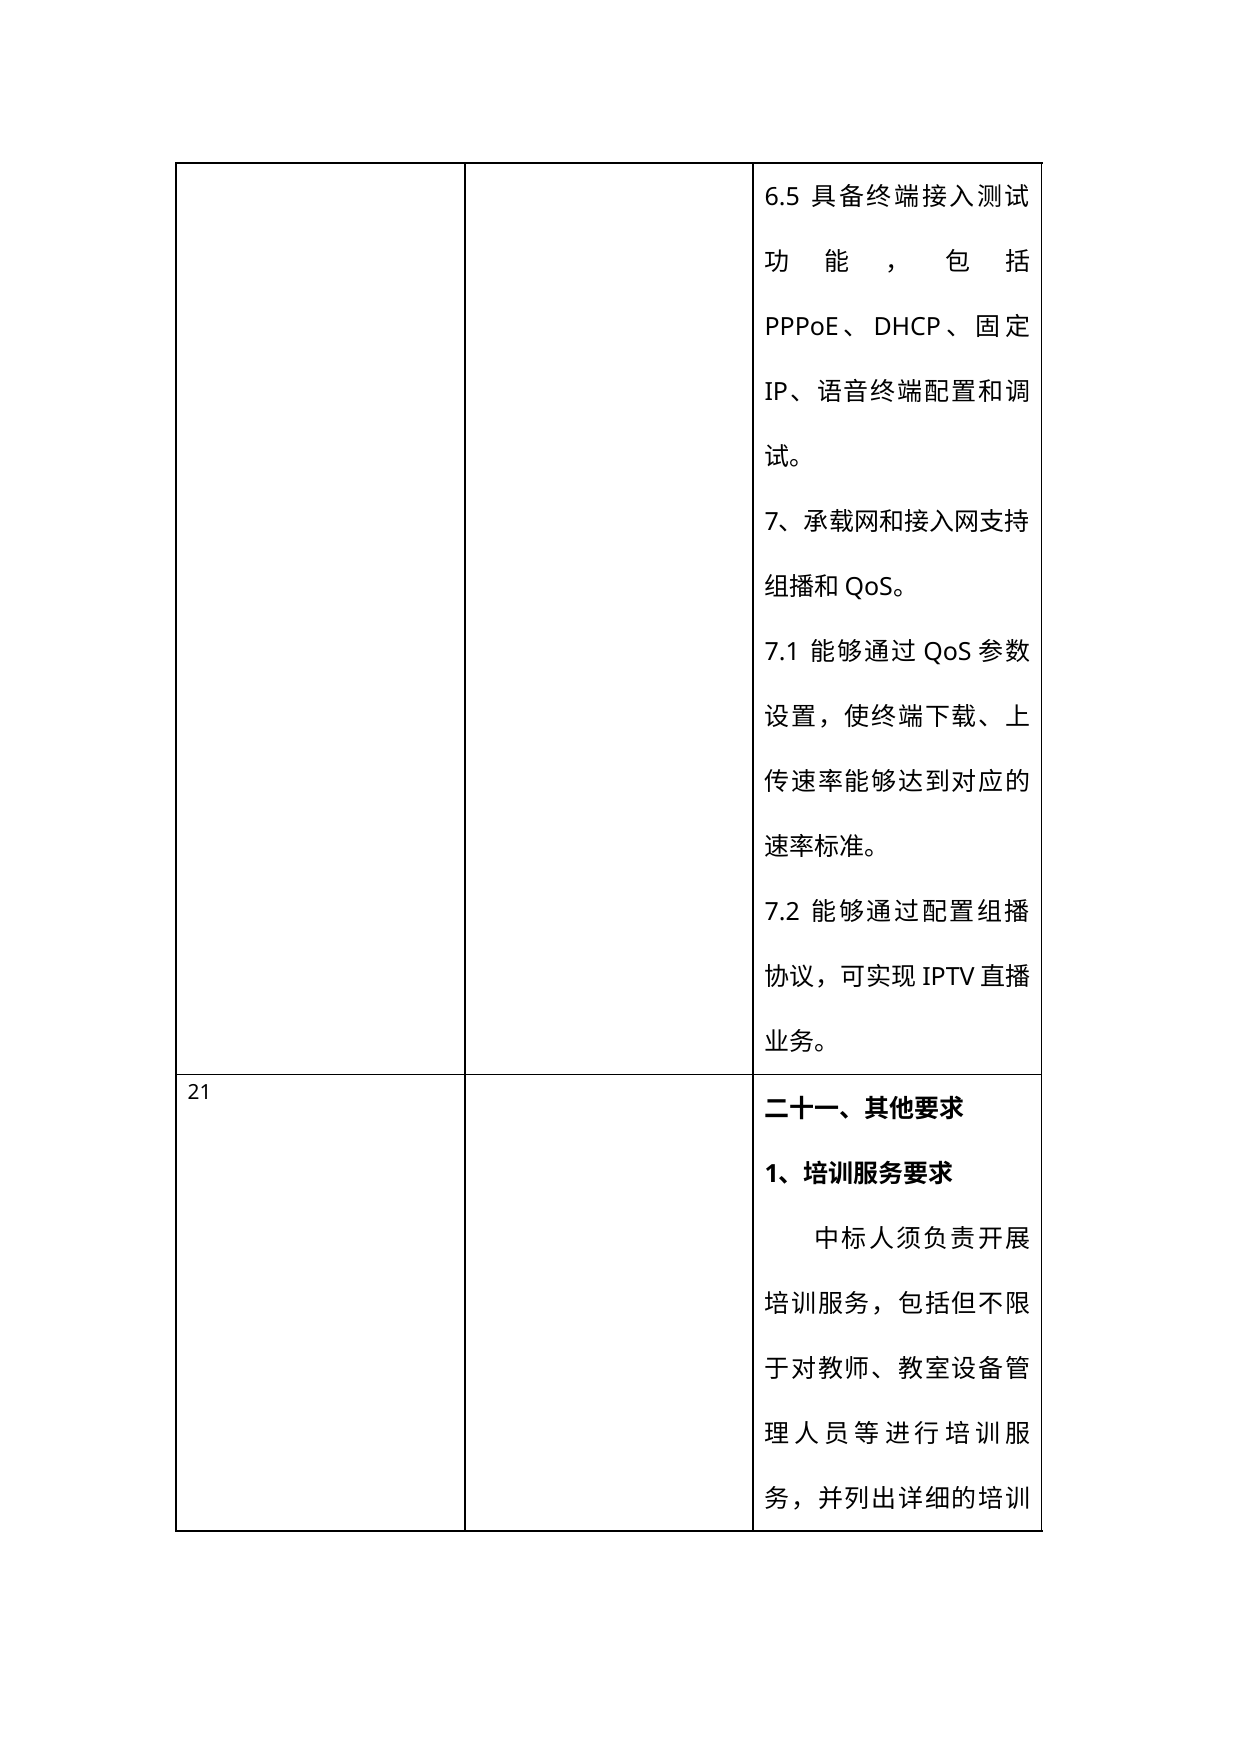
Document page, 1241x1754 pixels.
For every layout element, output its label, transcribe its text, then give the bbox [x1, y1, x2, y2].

table_cell 21 [177, 1075, 464, 1530]
table_cell 20 [177, 164, 464, 1073]
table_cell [754, 1075, 1041, 1530]
table_cell [466, 164, 752, 1073]
table_cell [466, 1075, 752, 1530]
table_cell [754, 164, 1041, 1073]
